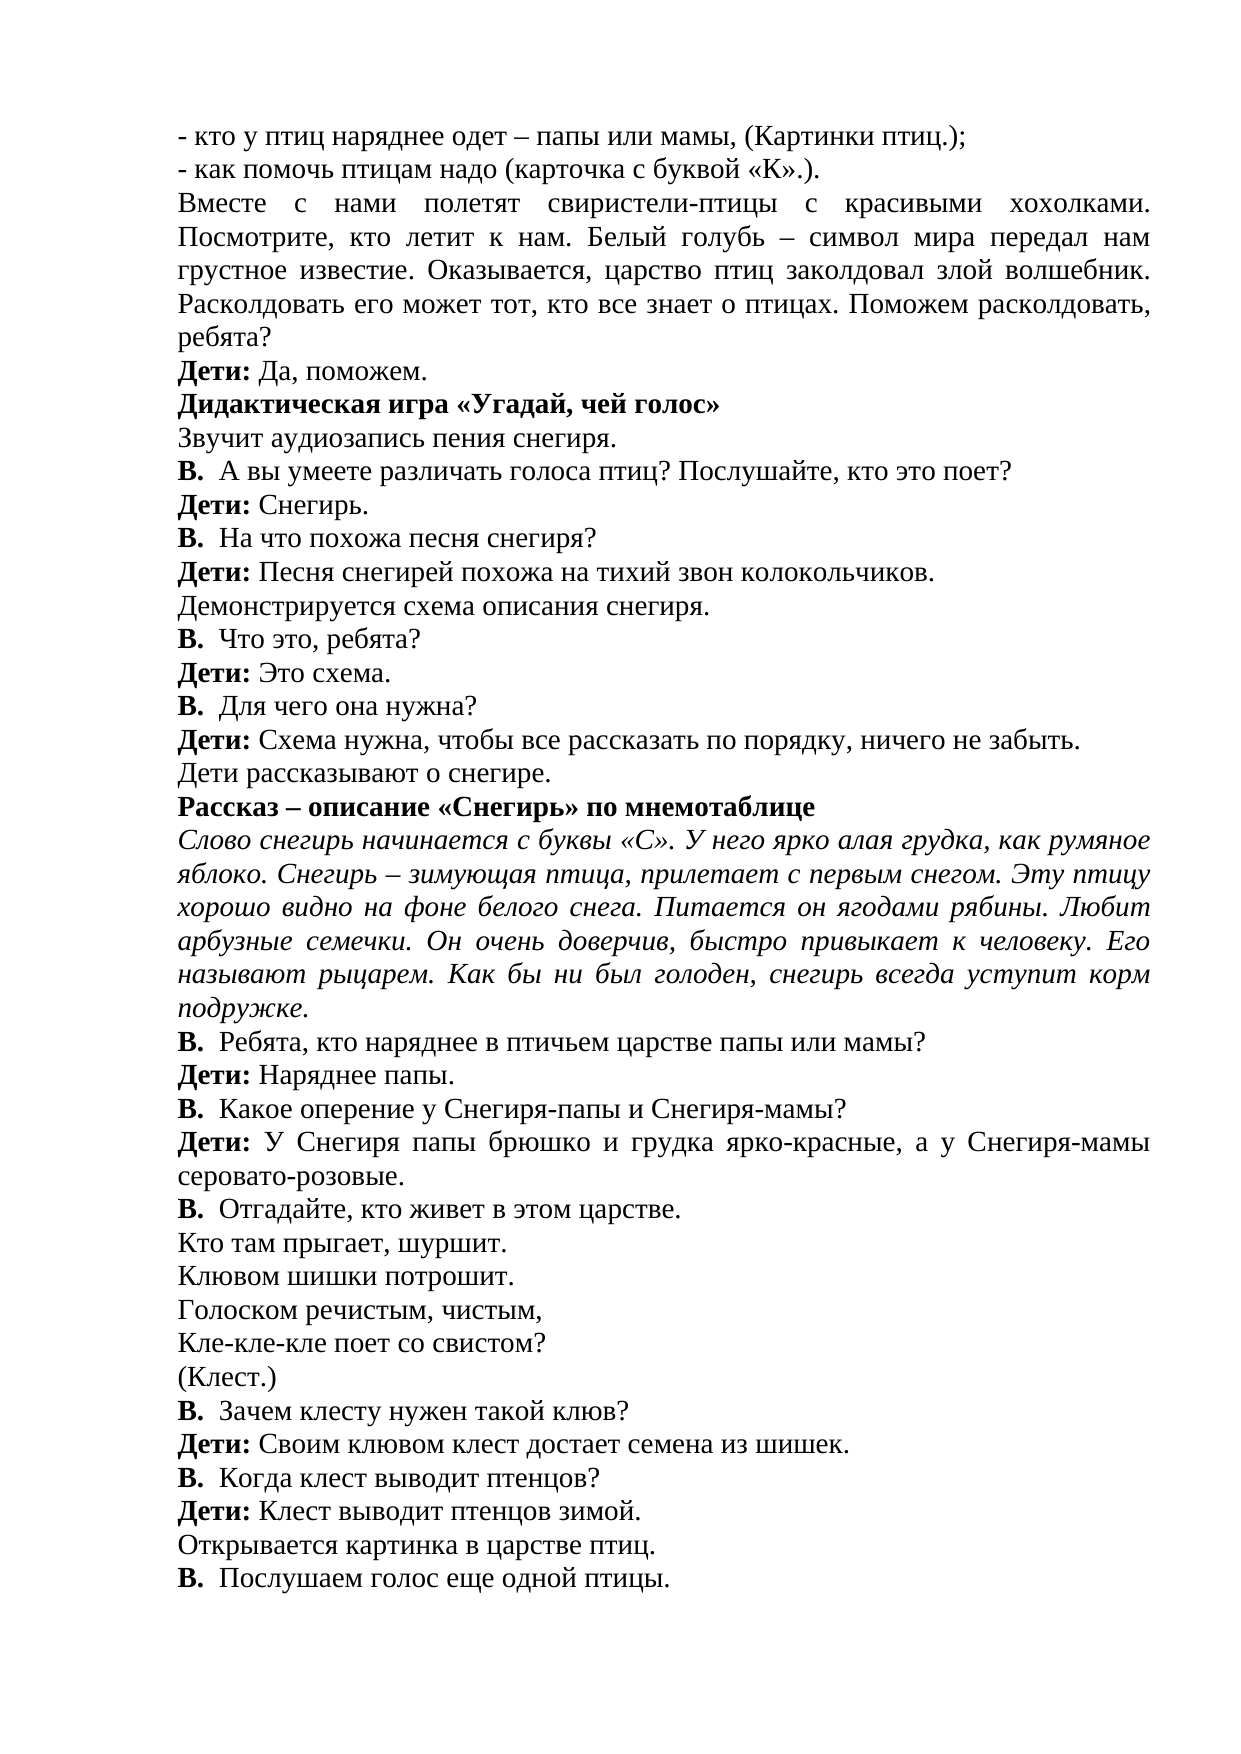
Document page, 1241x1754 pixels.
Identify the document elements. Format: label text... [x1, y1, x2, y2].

text Звучит аудиозапись пения снегиря. [177, 420, 1152, 453]
text В. Ребята, кто наряднее в птичьем царстве папы или мамы? [177, 1024, 1152, 1057]
text - как помочь птицам надо (карточка с буквой «К».). [177, 152, 1152, 185]
text Дети рассказывают о снегире. [177, 755, 1152, 789]
text Дети: Своим клювом клест достает семена из шишек. [177, 1426, 1152, 1460]
text Дети: У Снегиря папы брюшко и грудка ярко-красные, а у Снегиря-мамы серовато-розовые. [177, 1124, 1152, 1191]
text Демонстрируется схема описания снегиря. [177, 588, 1152, 621]
text Открывается картинка в царстве птиц. [177, 1527, 1152, 1560]
text Вместе с нами полетят свиристели-птицы с красивыми хохолками. Посмотрите, кто летит к нам. Белый голубь – символ мира передал нам грустное известие. Оказывается, царство птиц заколдовал злой волшебник. Расколдовать его может тот, кто все знает о птицах. Поможем расколдовать, ребята? [177, 185, 1152, 353]
text В. Послушаем голос еще одной птицы. [177, 1560, 1152, 1594]
text В. Для чего она нужна? [177, 688, 1152, 722]
text В. А вы умеете различать голоса птиц? Послушайте, кто это поет? [177, 453, 1152, 487]
text Дети: Это схема. [177, 655, 1152, 688]
text В. Когда клест выводит птенцов? [177, 1460, 1152, 1493]
text Дети: Снегирь. [177, 487, 1152, 521]
text Рассказ – описание «Снегирь» по мнемотаблице [177, 789, 1152, 822]
text Дети: Песня снегирей похожа на тихий звон колокольчиков. [177, 554, 1152, 588]
text Кле-кле-кле поет со свистом? [177, 1326, 1152, 1359]
text В. На что похожа песня снегиря? [177, 521, 1152, 554]
text (Клест.) [177, 1359, 1152, 1393]
text Дети: Клест выводит птенцов зимой. [177, 1493, 1152, 1527]
text В. Зачем клесту нужен такой клюв? [177, 1393, 1152, 1426]
text Дидактическая игра «Угадай, чей голос» [177, 386, 1152, 420]
text В. Отгадайте, кто живет в этом царстве. [177, 1191, 1152, 1225]
text Голоском речистым, чистым, [177, 1292, 1152, 1326]
text - кто у птиц наряднее одет – папы или мамы, (Картинки птиц.); [177, 118, 1152, 152]
text Кто там прыгает, шуршит. [177, 1225, 1152, 1258]
text Дети: Схема нужна, чтобы все рассказать по порядку, ничего не забыть. [177, 722, 1152, 755]
text Слово снегирь начинается с буквы «С». У него ярко алая грудка, как румяное яблоко. Снегирь – зимующая птица, прилетает с первым снегом. Эту птицу хорошо видно на фоне белого снега. Питается он ягодами рябины. Любит арбузные семечки. Он очень доверчив, быстро привыкает к человеку. Его называют рыцарем. Как бы ни был голоден, снегирь всегда уступит корм подружке. [177, 822, 1152, 1024]
text Клювом шишки потрошит. [177, 1258, 1152, 1292]
text В. Какое оперение у Снегиря-папы и Снегиря-мамы? [177, 1091, 1152, 1124]
text Дети: Наряднее папы. [177, 1057, 1152, 1091]
text Дети: Да, поможем. [177, 353, 1152, 386]
text В. Что это, ребята? [177, 621, 1152, 655]
